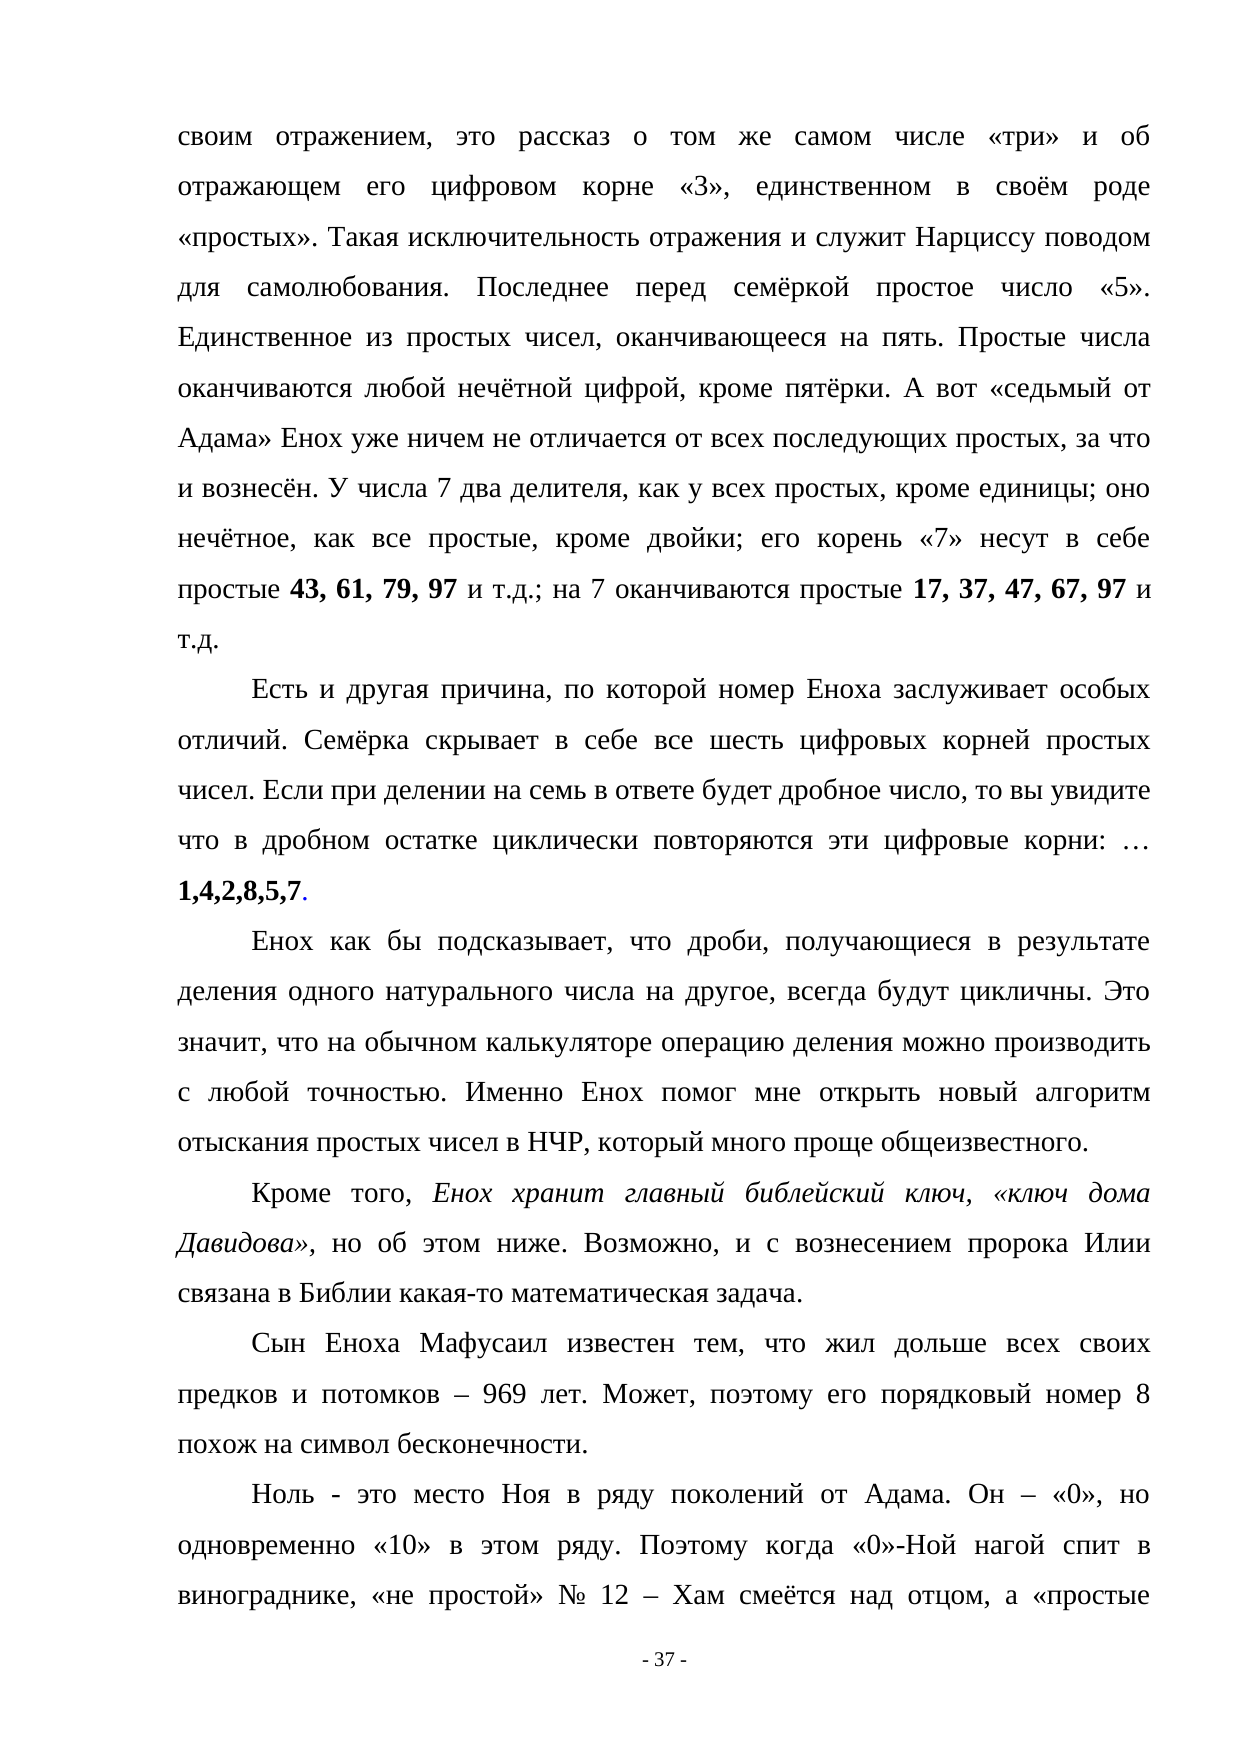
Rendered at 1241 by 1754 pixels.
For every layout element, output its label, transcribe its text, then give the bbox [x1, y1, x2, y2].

text Есть и другая причина, по которой номер Еноха заслуживает особых отличий. Семёрка скрывает в себе все шесть цифровых корней простых чисел. Если при делении на семь в ответе будет дробное число, то вы увидите что в дробном остатке циклически повторяются эти цифровые корни: …1,4,2,8,5,7. [177, 672, 1152, 906]
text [177, 1477, 1152, 1611]
text Енох как бы подсказывает, что дроби, получающиеся в результате деления одного натурального числа на другое, всегда будут цикличны. Это значит, что на обычном калькуляторе операцию деления можно производить с любой точностью. Именно Енох помог мне открыть новый алгоритм отыскания простых чисел в НЧР, который много проще общеизвестного. [177, 923, 1152, 1158]
text Сын Еноха Мафусаил известен тем, что жил дольше всех своих предков и потомков – 969 лет. Может, поэтому его порядковый номер 8 похож на символ бесконечности. [177, 1326, 1152, 1460]
text Кроме того, Енох хранит главный библейский ключ, «ключ дома Давидова», но об этом ниже. Возможно, и с вознесением пророка Илии связана в Библии какая-то математическая задача. [177, 1175, 1152, 1309]
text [177, 118, 1152, 655]
